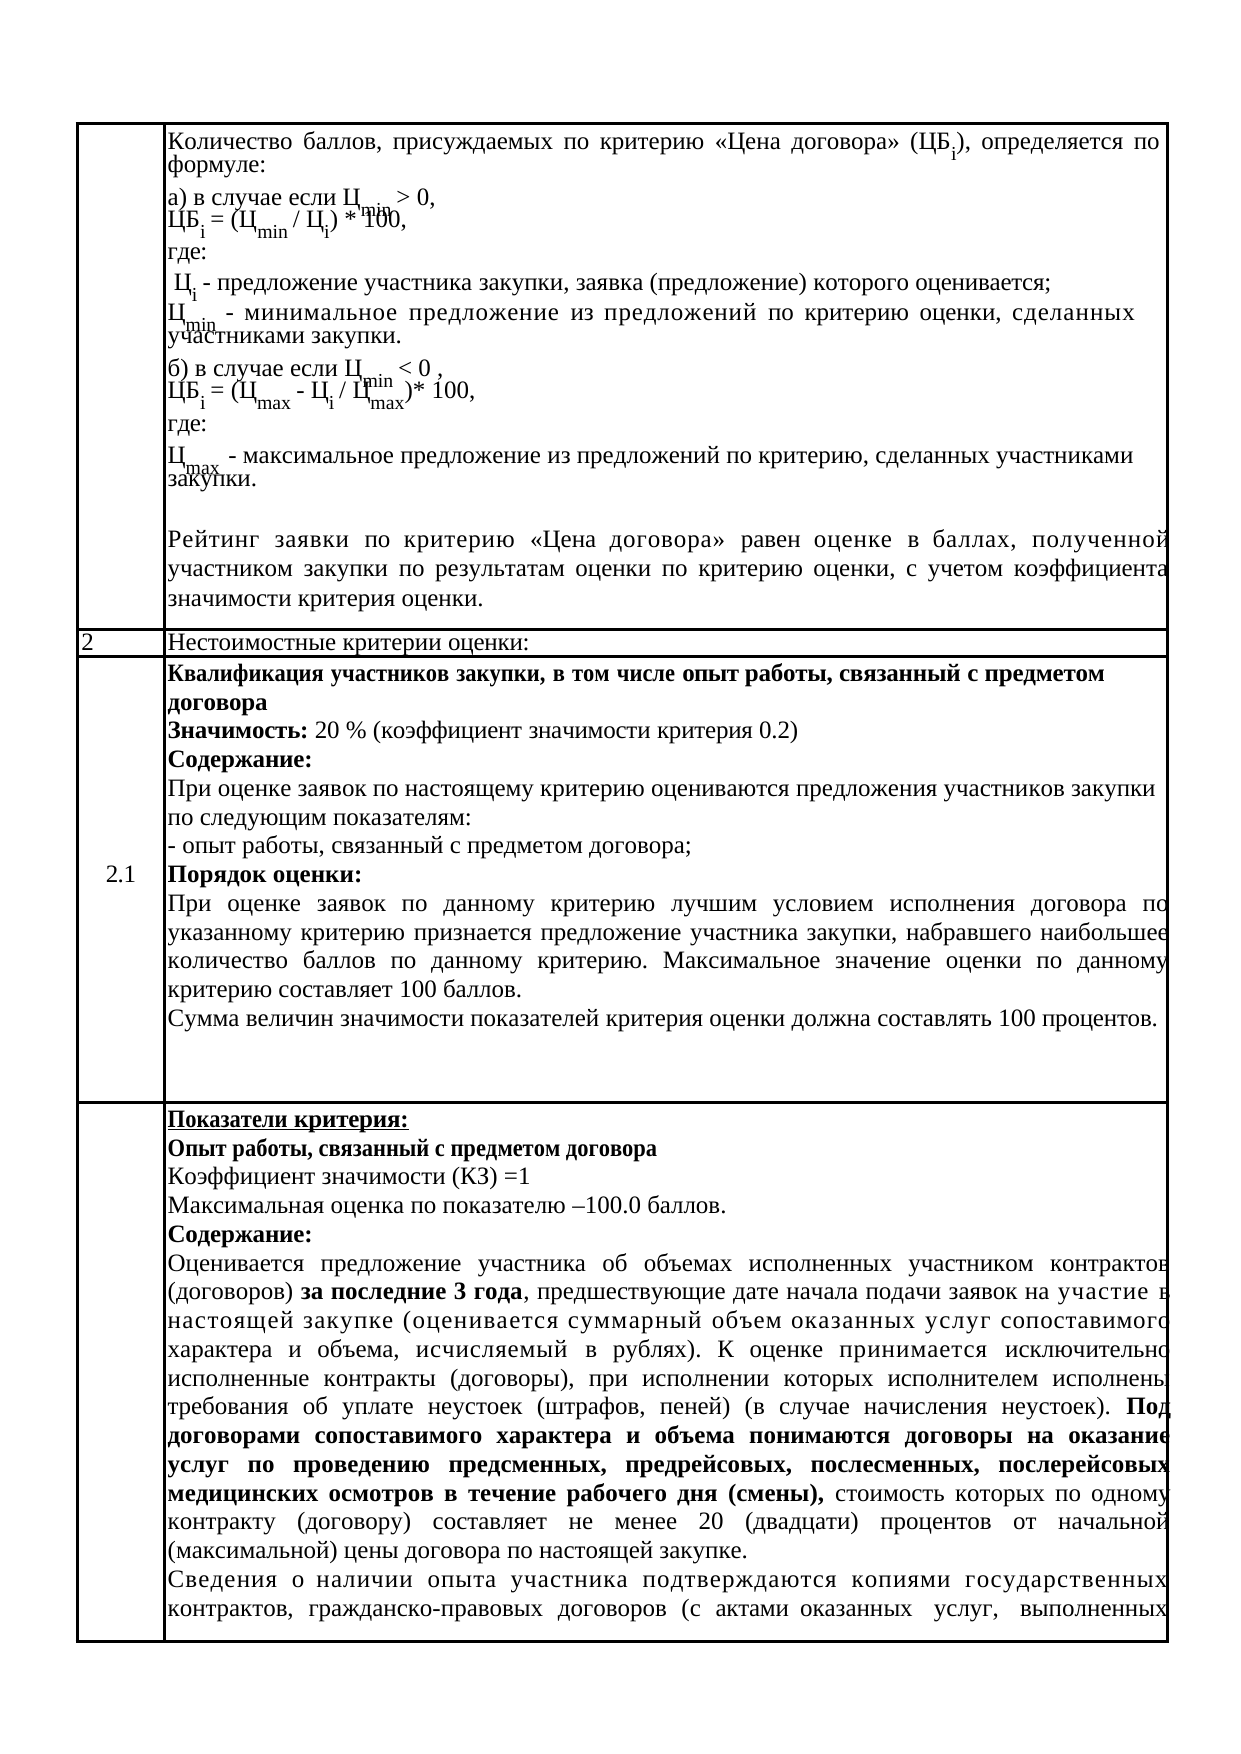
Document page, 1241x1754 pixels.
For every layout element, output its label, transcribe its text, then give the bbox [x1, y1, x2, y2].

table_header Количество баллов, присуждаемых по критерию «Цена договора» (ЦБi), определяется по формуле: а) в случае если Цmin > 0, ЦБi = (Цmin / Цi) * 100, где: Цi - предложение участника закупки, заявка (предложение) которого оценивается; Цmin - минимальное предложение из предложений по критерию оценки, сделанных участниками закупки. б) в случае если Цmin < 0 , ЦБi = (Цmax - Цi / Цmax)* 100, где: Цmax - максимальное предложение из предложений по критерию, сделанных участниками закупки. Рейтинг заявки по критерию «Цена договора» равен оценке в баллах, полученной участником закупки по результатам оценки по критерию оценки, с учетом коэффициента значимости критерия оценки. [166, 125, 1166, 628]
table_cell 2 [79, 631, 163, 655]
table_cell Нестоимостные критерии оценки: [166, 631, 1166, 655]
table_cell [79, 1104, 163, 1640]
table_cell 2.1 [79, 658, 163, 1101]
table_header [79, 125, 163, 628]
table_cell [166, 1104, 1166, 1640]
table_cell Квалификация участников закупки, в том числе опыт работы, связанный с предметом договора Значимость: 20 % (коэффициент значимости критерия 0.2) Содержание: При оценке заявок по настоящему критерию оцениваются предложения участников закупки по следующим показателям: - опыт работы, связанный с предметом договора; Порядок оценки: При оценке заявок по данному критерию лучшим условием исполнения договора по указанному критерию признается предложение участника закупки, набравшего наибольшее количество баллов по данному критерию. Максимальное значение оценки по данному критерию составляет 100 баллов. Сумма величин значимости показателей критерия оценки должна составлять 100 процентов. [166, 658, 1166, 1101]
